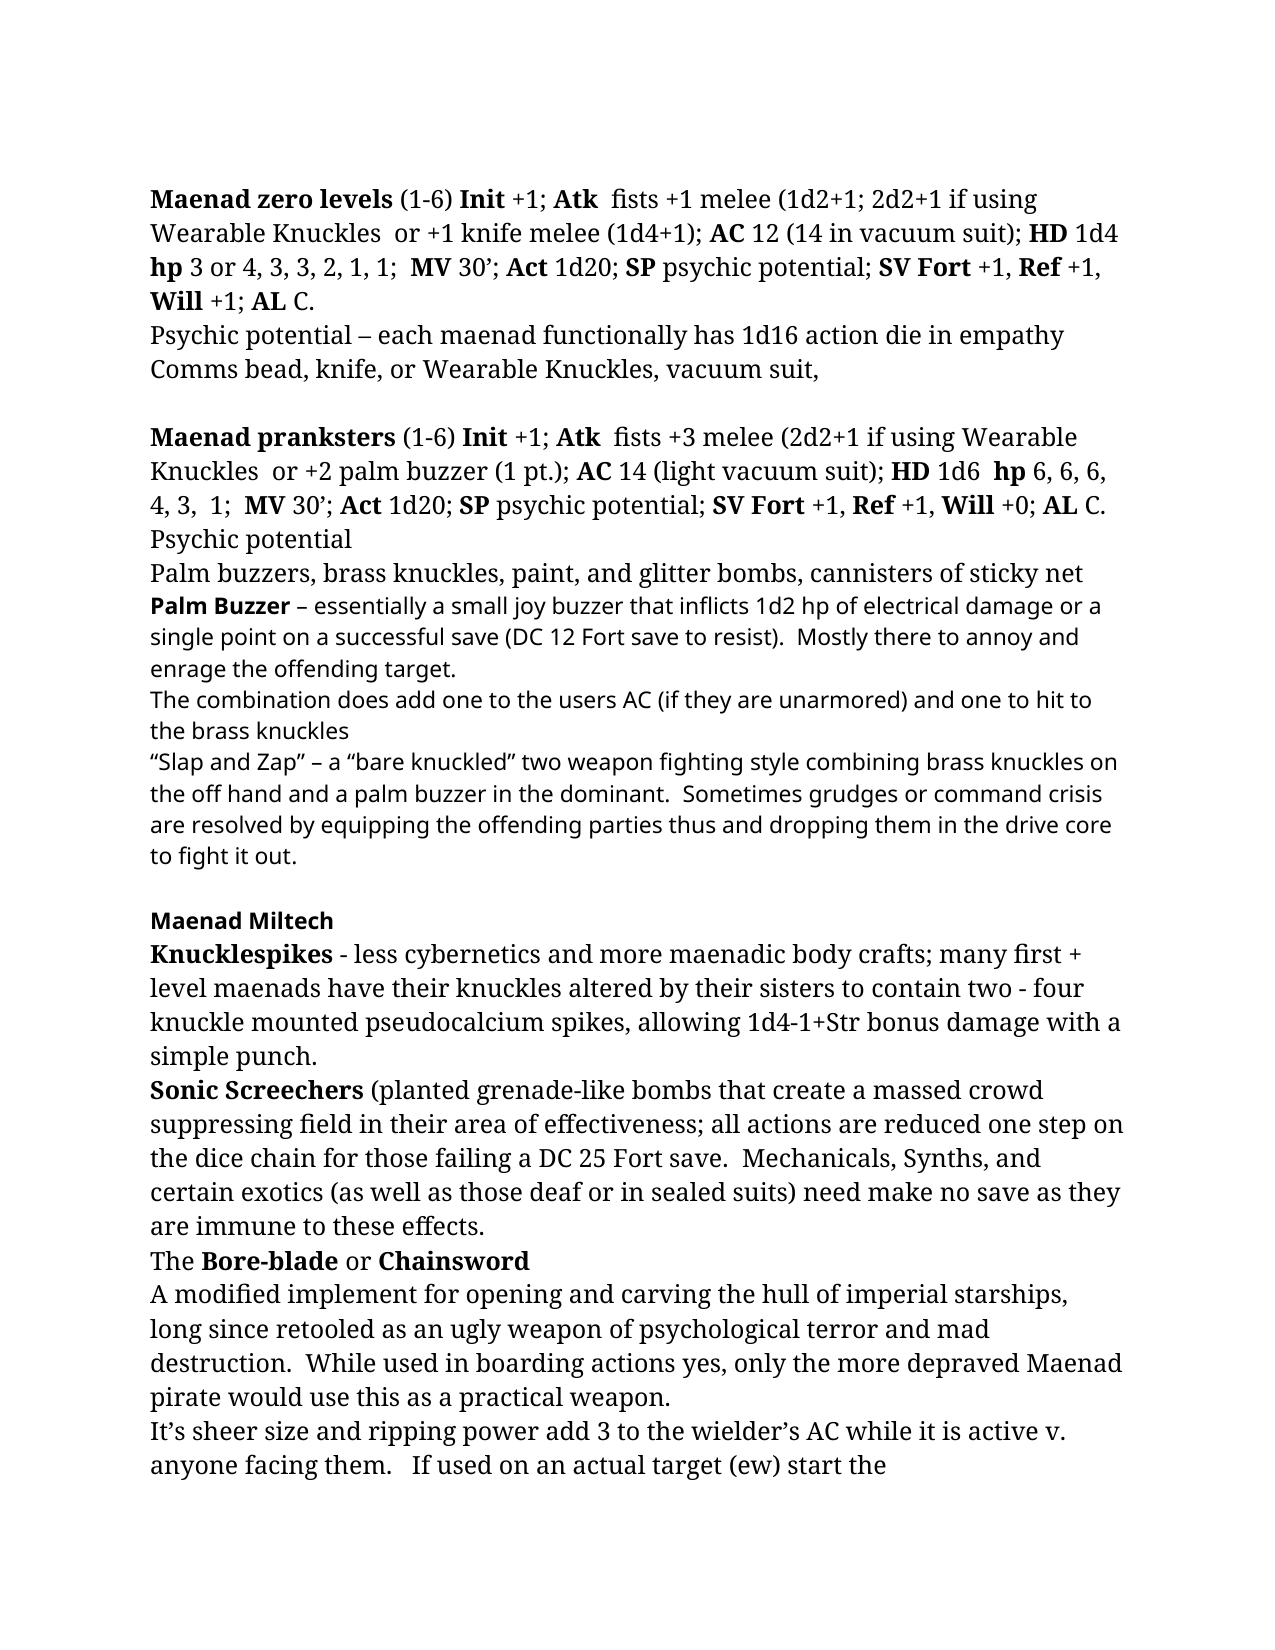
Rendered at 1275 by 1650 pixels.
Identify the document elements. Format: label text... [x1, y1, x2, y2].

text “Slap and Zap” – a “bare knuckled” two weapon fighting style combining brass knuckles on the off hand and a palm buzzer in the dominant. Sometimes grudges or command crisis are resolved by equipping the offending parties thus and dropping them in the drive core to fight it out. [150, 746, 1125, 871]
text Palm Buzzer – essentially a small joy buzzer that inflicts 1d2 hp of electrical damage or a single point on a successful save (DC 12 Fort save to resist). Mostly there to annoy and enrage the offending target. [150, 590, 1125, 684]
text Maenad pranksters (1-6) Init +1; Atk fists +3 melee (2d2+1 if using Wearable Knuckles or +2 palm buzzer (1 pt.); AC 14 (light vacuum suit); HD 1d6 hp 6, 6, 6, 4, 3, 1; MV 30’; Act 1d20; SP psychic potential; SV Fort +1, Ref +1, Will +0; AL C. [150, 420, 1125, 522]
text The combination does add one to the users AC (if they are unarmored) and one to hit to the brass knuckles [150, 684, 1125, 746]
text Palm buzzers, brass knuckles, paint, and glitter bombs, cannisters of sticky net [150, 556, 1125, 590]
text It’s sheer size and ripping power add 3 to the wielder’s AC while it is active v. anyone facing them. If used on an actual target (ew) start the [150, 1413, 1125, 1482]
text Psychic potential – each maenad functionally has 1d16 action die in empathy [150, 317, 1125, 352]
text Comms bead, knife, or Wearable Knuckles, vacuum suit, [150, 352, 1125, 386]
text Psychic potential [150, 522, 1125, 556]
text Knucklespikes - less cybernetics and more maenadic body crafts; many first + level maenads have their knuckles altered by their sisters to contain two - four knuckle mounted pseudocalcium spikes, allowing 1d4-1+Str bonus damage with a simple punch. [331, 937, 1125, 1073]
text Maenad zero levels (1-6) Init +1; Atk fists +1 melee (1d2+1; 2d2+1 if using Wearable Knuckles or +1 knife melee (1d4+1); AC 12 (14 in vacuum suit); HD 1d4 hp 3 or 4, 3, 3, 2, 1, 1; MV 30’; Act 1d20; SP psychic potential; SV Fort +1, Ref +1, Will +1; AL C. [150, 181, 1125, 317]
text A modified implement for opening and carving the hull of imperial starships, long since retooled as an ugly weapon of psychological terror and mad destruction. While used in boarding actions yes, only the more depraved Maenad pirate would use this as a practical weapon. [150, 1277, 1125, 1413]
text The Bore-blade or Chainsword [150, 1243, 1125, 1277]
text Sonic Screechers (planted grenade-like bombs that create a massed crowd suppressing field in their area of effectiveness; all actions are reduced one step on the dice chain for those failing a DC 25 Fort save. Mechanicals, Synths, and certain exotics (as well as those deaf or in sealed suits) need make no save as they are immune to these effects. [485, 1073, 1125, 1243]
text Maenad Miltech [150, 905, 1125, 937]
